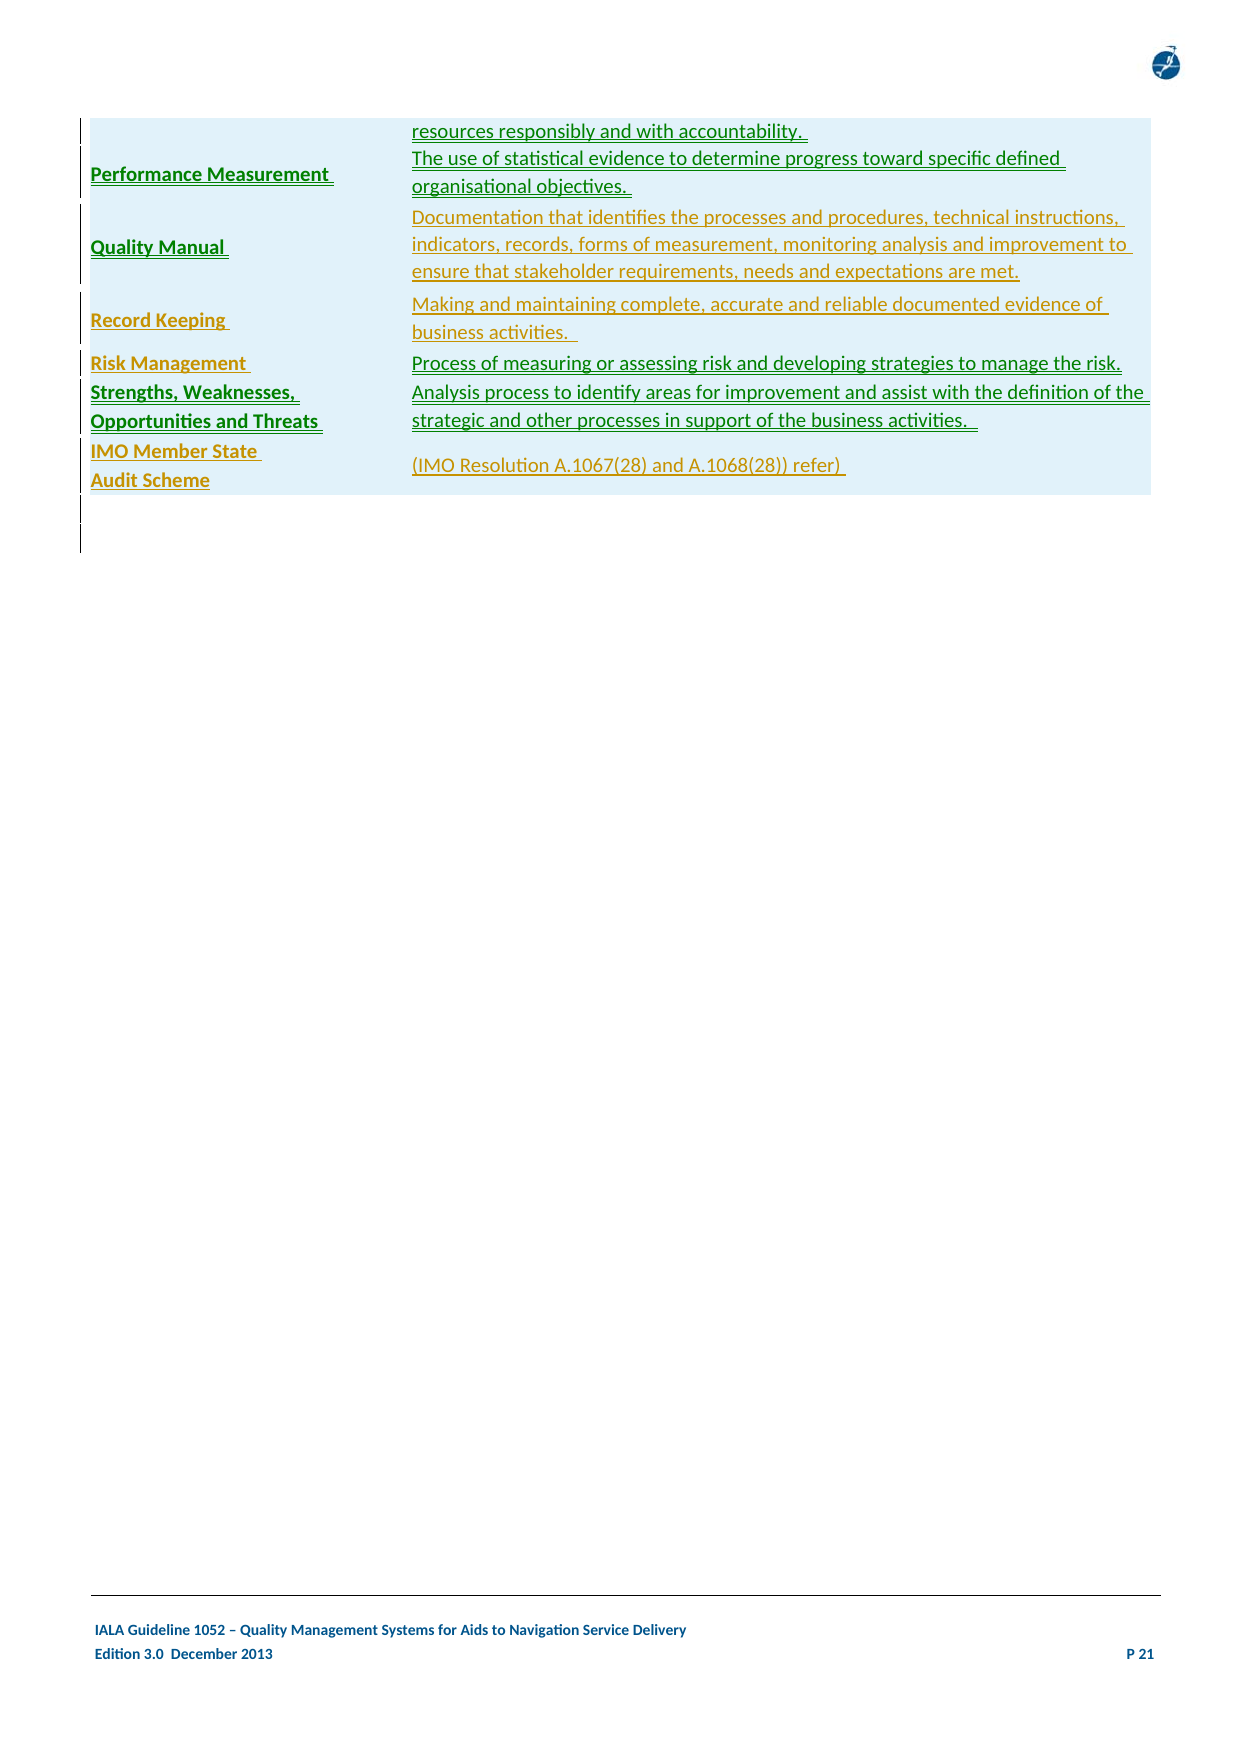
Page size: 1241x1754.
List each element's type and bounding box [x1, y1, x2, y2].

picture [1120, 0, 1238, 114]
